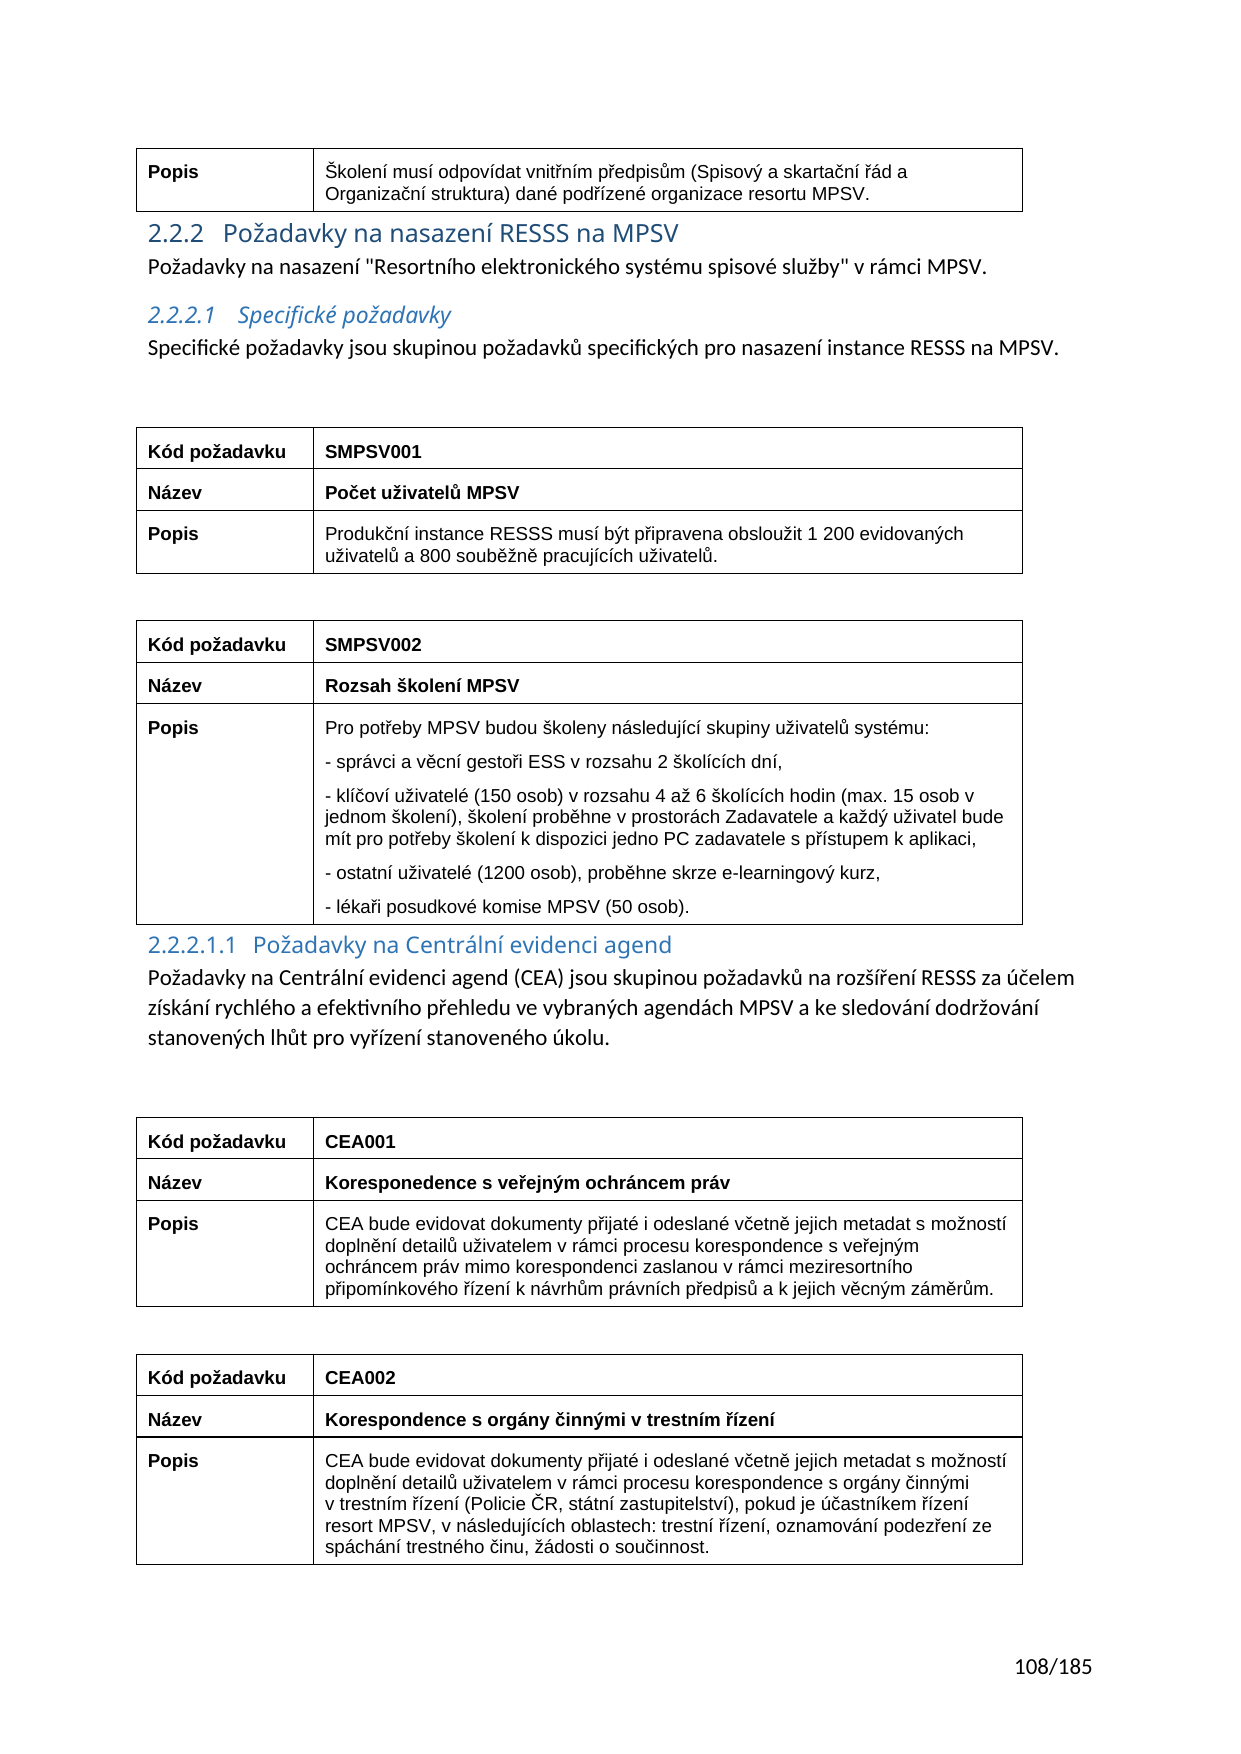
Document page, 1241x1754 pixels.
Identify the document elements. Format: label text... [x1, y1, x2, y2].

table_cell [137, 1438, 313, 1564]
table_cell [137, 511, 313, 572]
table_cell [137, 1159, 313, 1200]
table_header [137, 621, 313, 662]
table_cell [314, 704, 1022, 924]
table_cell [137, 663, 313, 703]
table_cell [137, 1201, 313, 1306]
subtitle Specifické požadavky [148, 299, 1093, 331]
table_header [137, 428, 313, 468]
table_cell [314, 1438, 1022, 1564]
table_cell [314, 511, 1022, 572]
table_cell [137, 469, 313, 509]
text Požadavky na Centrální evidenci agend (CEA) jsou skupinou požadavků na rozšíření RESSS za účelem získání rychlého a efektivního přehledu ve vybraných agendách MPSV a ke sledování dodržování stanovených lhůt pro vyřízení stanoveného úkolu. [148, 963, 1093, 1051]
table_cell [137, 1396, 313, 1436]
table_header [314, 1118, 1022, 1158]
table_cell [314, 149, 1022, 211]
subtitle Požadavky na nasazení RESSS na MPSV [148, 216, 1093, 250]
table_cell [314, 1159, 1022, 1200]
text Požadavky na nasazení "Resortního elektronického systému spisové služby" v rámci MPSV. [148, 252, 1093, 281]
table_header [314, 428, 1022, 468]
subtitle Požadavky na Centrální evidenci agend [148, 929, 1093, 960]
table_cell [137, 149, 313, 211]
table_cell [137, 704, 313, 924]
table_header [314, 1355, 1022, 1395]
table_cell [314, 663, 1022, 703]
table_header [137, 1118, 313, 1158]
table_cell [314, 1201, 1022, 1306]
text Specifické požadavky jsou skupinou požadavků specifických pro nasazení instance RESSS na MPSV. [148, 333, 1093, 361]
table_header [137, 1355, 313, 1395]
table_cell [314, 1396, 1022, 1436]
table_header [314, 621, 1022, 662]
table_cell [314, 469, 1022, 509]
